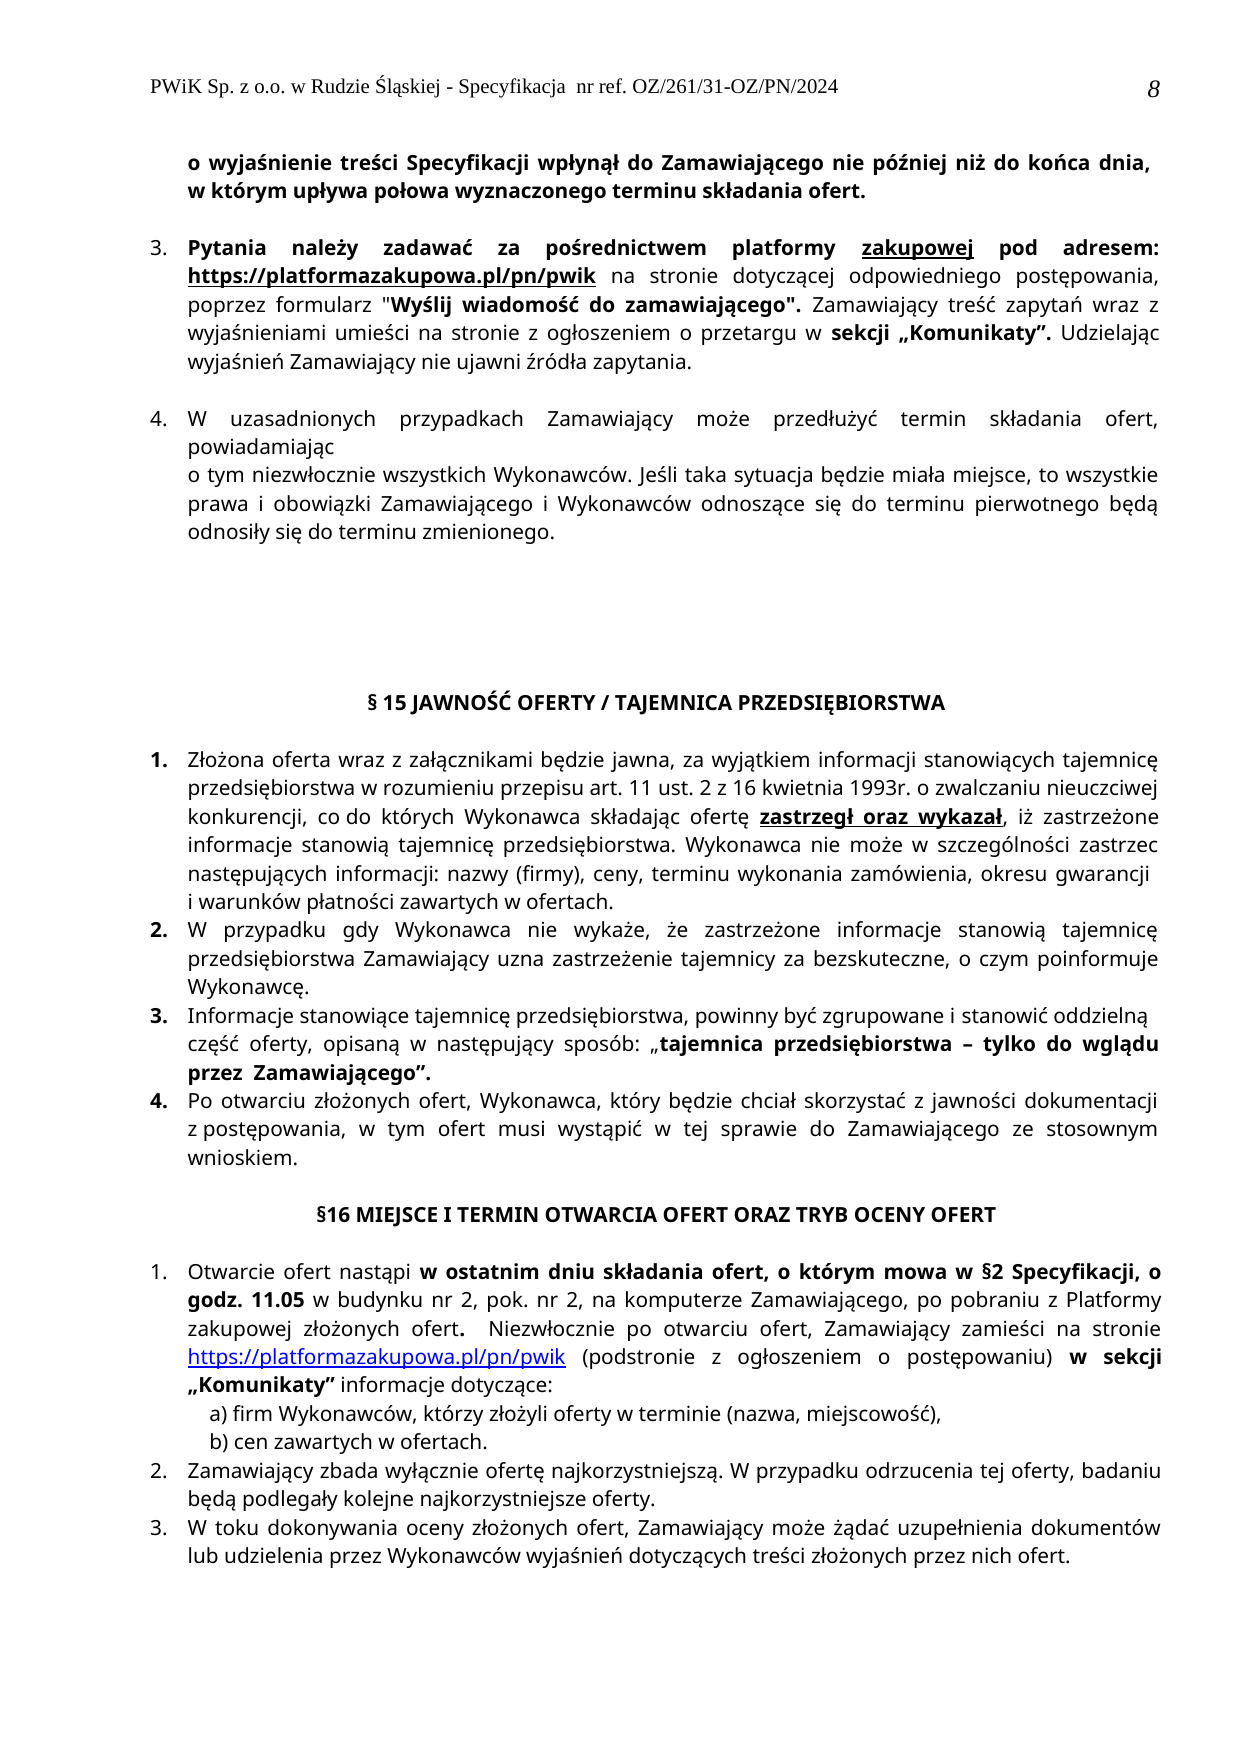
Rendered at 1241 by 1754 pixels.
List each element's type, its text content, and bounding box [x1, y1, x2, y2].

list Otwarcie ofert nastąpi w ostatnim dniu składania ofert, o którym mowa w §2 Specyfikacji, o godz. 11.05 w budynku nr 2, pok. nr 2, na komputerze Zamawiającego, po pobraniu z Platformy zakupowej złożonych ofert. Niezwłocznie po otwarciu ofert, Zamawiający zamieści na stronie https://platformazakupowa.pl/pn/pwik (podstronie z ogłoszeniem o postępowaniu) w sekcji „Komunikaty” informacje dotyczące: [150, 1257, 1162, 1399]
text b) cen zawartych w ofertach. [209, 1427, 1162, 1456]
list W uzasadnionych przypadkach Zamawiający może przedłużyć termin składania ofert, powiadamiając o tym niezwłocznie wszystkich Wykonawców. Jeśli taka sytuacja będzie miała miejsce, to wszystkie prawa i obowiązki Zamawiającego i Wykonawców odnoszące się do terminu pierwotnego będą odnosiły się do terminu zmienionego. [150, 404, 1159, 546]
list W przypadku gdy Wykonawca nie wykaże, że zastrzeżone informacje stanowią tajemnicę przedsiębiorstwa Zamawiający uzna zastrzeżenie tajemnicy za bezskuteczne, o czym poinformuje Wykonawcę. [150, 916, 1159, 1001]
list Zamawiający zbada wyłącznie ofertę najkorzystniejszą. W przypadku odrzucenia tej oferty, badaniu będą podlegały kolejne najkorzystniejsze oferty. [150, 1456, 1162, 1513]
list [150, 148, 1159, 204]
text § 15 JAWNOŚĆ OFERTY / TAJEMNICA PRZEDSIĘBIORSTWA [150, 688, 1162, 716]
text a) firm Wykonawców, którzy złożyli oferty w terminie (nazwa, miejscowość), [209, 1399, 1162, 1427]
list Po otwarciu złożonych ofert, Wykonawca, który będzie chciał skorzystać z jawności dokumentacji z postępowania, w tym ofert musi wystąpić w tej sprawie do Zamawiającego ze stosownym wnioskiem. [150, 1086, 1159, 1171]
list Informacje stanowiące tajemnicę przedsiębiorstwa, powinny być zgrupowane i stanowić oddzielną część oferty, opisaną w następujący sposób: „tajemnica przedsiębiorstwa – tylko do wglądu przez Zamawiającego”. [150, 1001, 1159, 1086]
list Pytania należy zadawać za pośrednictwem platformy zakupowej pod adresem: https://platformazakupowa.pl/pn/pwik na stronie dotyczącej odpowiedniego postępowania, poprzez formularz "Wyślij wiadomość do zamawiającego". Zamawiający treść zapytań wraz z wyjaśnieniami umieści na stronie z ogłoszeniem o przetargu w sekcji „Komunikaty”. Udzielając wyjaśnień Zamawiający nie ujawni źródła zapytania. [150, 233, 1159, 375]
list W toku dokonywania oceny złożonych ofert, Zamawiający może żądać uzupełnienia dokumentów lub udzielenia przez Wykonawców wyjaśnień dotyczących treści złożonych przez nich ofert. [150, 1513, 1162, 1569]
list Złożona oferta wraz z załącznikami będzie jawna, za wyjątkiem informacji stanowiących tajemnicę przedsiębiorstwa w rozumieniu przepisu art. 11 ust. 2 z 16 kwietnia 1993r. o zwalczaniu nieuczciwej konkurencji, co do których Wykonawca składając ofertę zastrzegł oraz wykazał, iż zastrzeżone informacje stanowią tajemnicę przedsiębiorstwa. Wykonawca nie może w szczególności zastrzec następujących informacji: nazwy (firmy), ceny, terminu wykonania zamówienia, okresu gwarancji i warunków płatności zawartych w ofertach. [150, 745, 1159, 916]
text §16 MIEJSCE I TERMIN OTWARCIA OFERT ORAZ TRYB OCENY OFERT [150, 1200, 1162, 1228]
